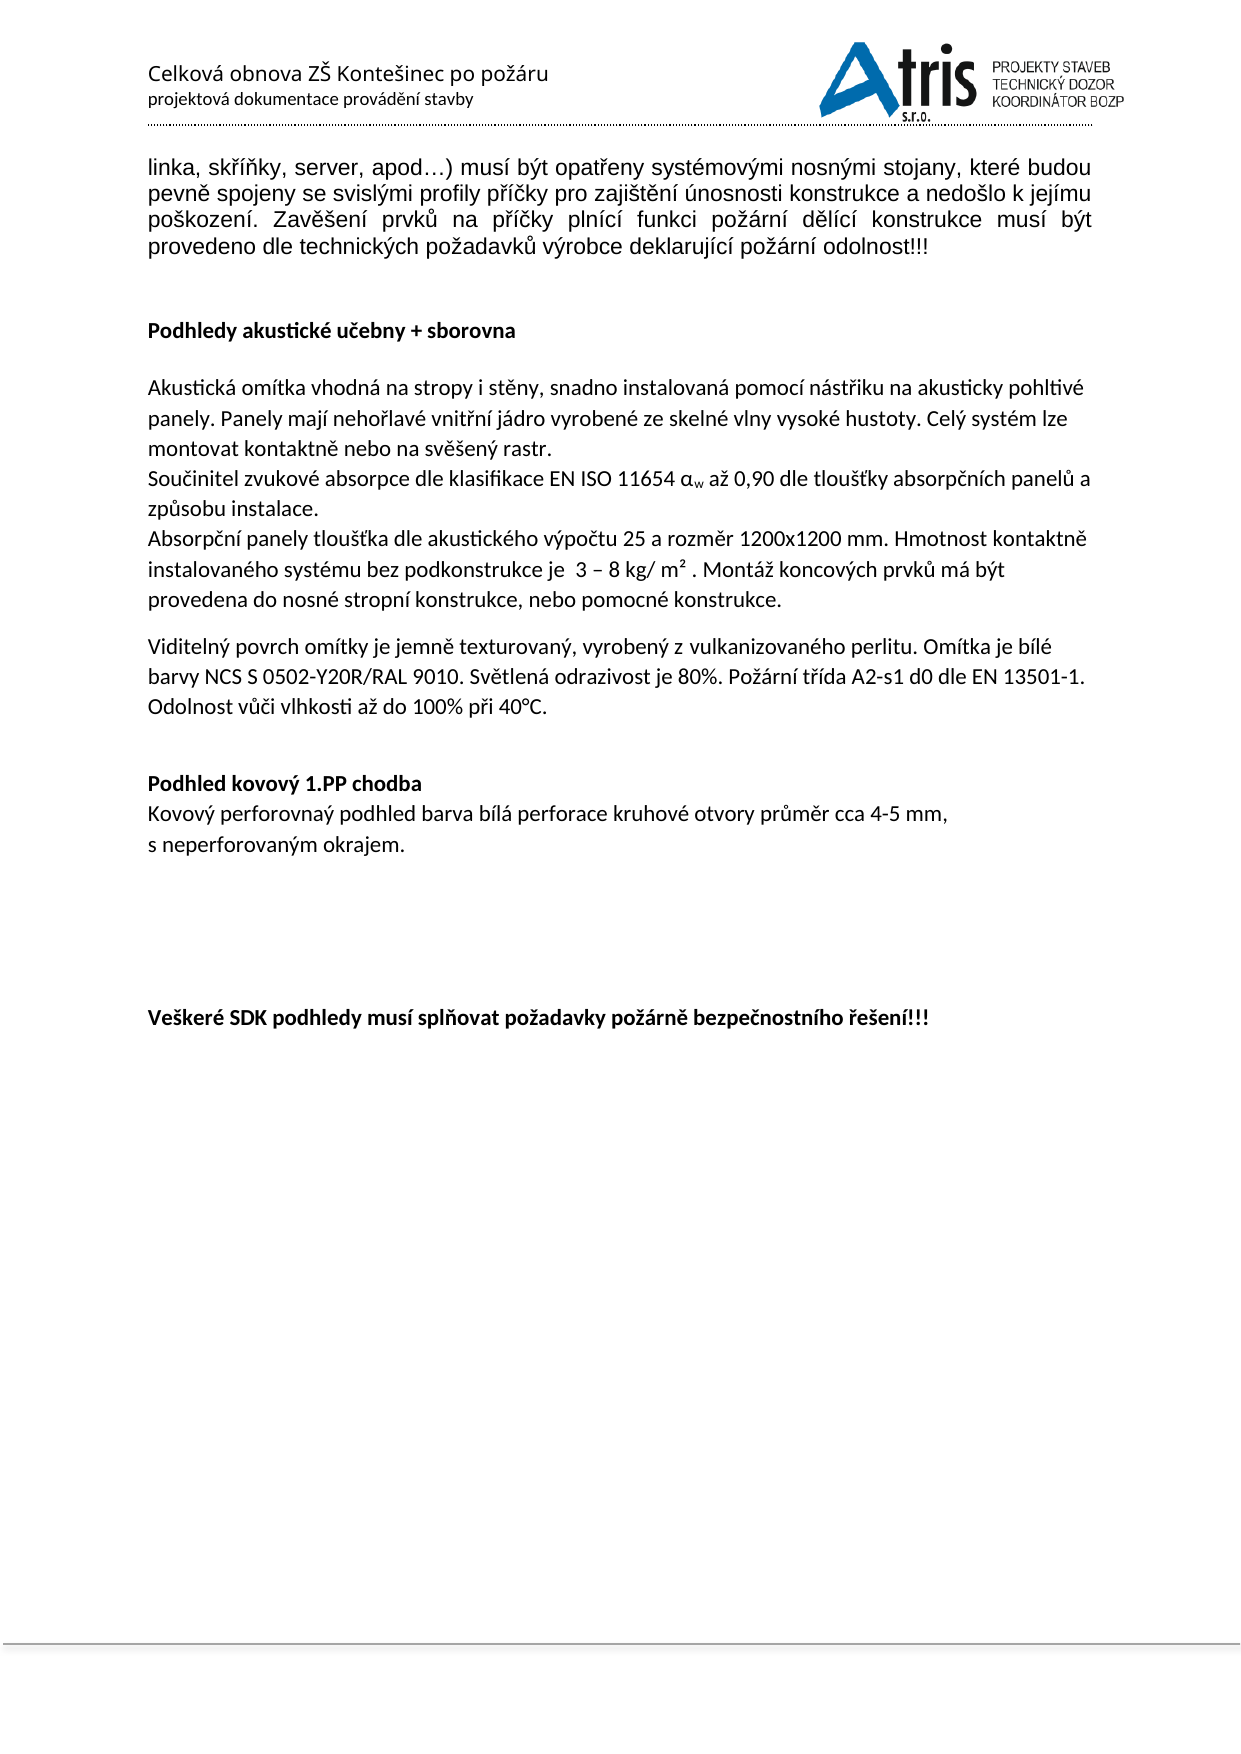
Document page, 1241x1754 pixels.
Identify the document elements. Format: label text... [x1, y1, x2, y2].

picture [817, 40, 1124, 123]
text Akustická omítka vhodná na stropy i stěny, snadno instalovaná pomocí nástřiku na akusticky pohltivé panely. Panely mají nehořlavé vnitřní jádro vyrobené ze skelné vlny vysoké hustoty. Celý systém lze montovat kontaktně nebo na svěšený rastr. [148, 373, 1092, 462]
text Podhled kovový 1.PP chodba [148, 769, 1092, 797]
text Podhledy akustické učebny + sborovna [148, 316, 1092, 344]
text Kovový perforovnaý podhled barva bílá perforace kruhové otvory průměr cca 4-5 mm, s neperforovaným okrajem. [148, 799, 1092, 858]
text Viditelný povrch omítky je jemně texturovaný, vyrobený z vulkanizovaného perlitu. Omítka je bílé barvy NCS S 0502-Y20R/RAL 9010. Světlená odrazivost je 80%. Požární třída A2-s1 d0 dle EN 13501-1. Odolnost vůči vlhkosti až do 100% při 40°C. [148, 632, 1092, 720]
text Součinitel zvukové absorpce dle klasifikace EN ISO 11654 αw až 0,90 dle tloušťky absorpčních panelů a způsobu instalace. [148, 464, 1092, 522]
text Veškeré SDK podhledy musí splňovat požadavky požárně bezpečnostního řešení!!! [148, 1003, 1092, 1031]
text Absorpční panely tloušťka dle akustického výpočtu 25 a rozměr 1200x1200 mm. Hmotnost kontaktně instalovaného systému bez podkonstrukce je 3 – 8 kg/ m² . Montáž koncových prvků má být provedena do nosné stropní konstrukce, nebo pomocné konstrukce. [148, 524, 1092, 613]
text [148, 154, 1092, 259]
